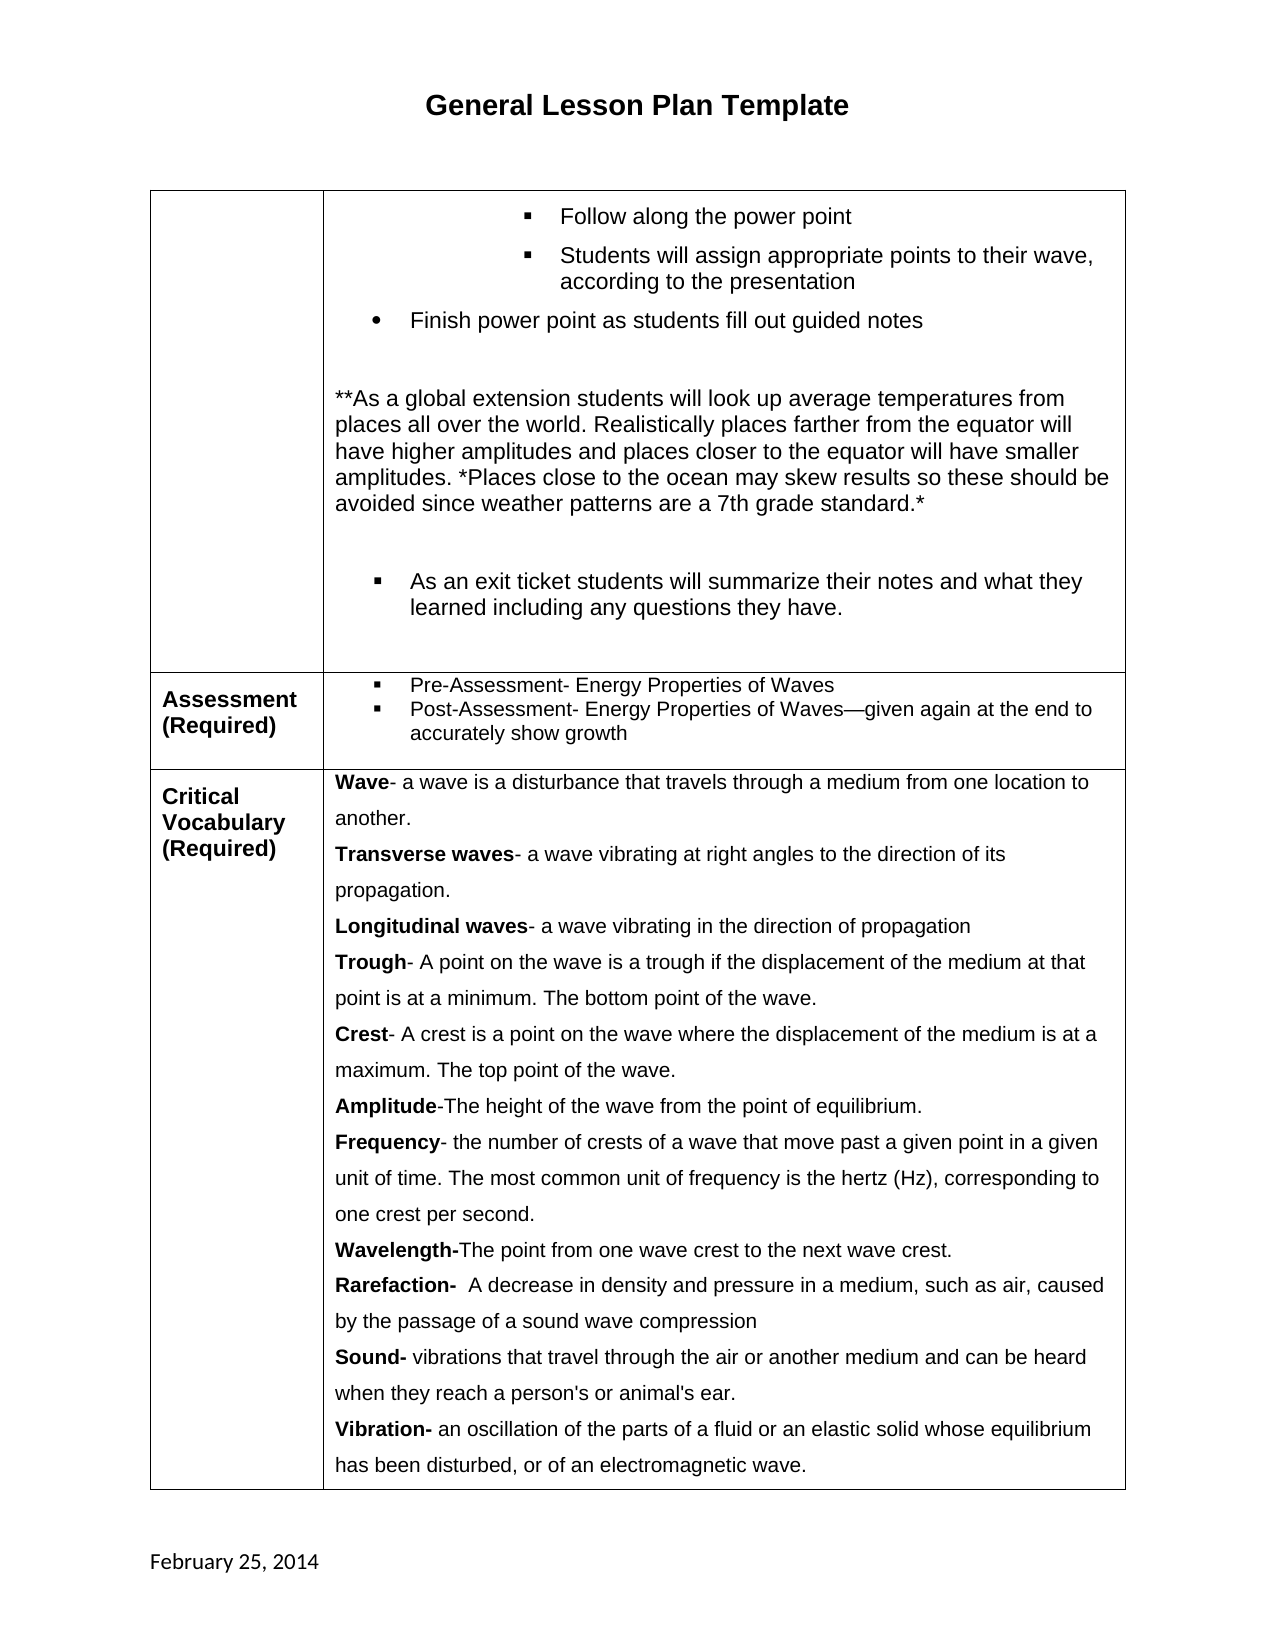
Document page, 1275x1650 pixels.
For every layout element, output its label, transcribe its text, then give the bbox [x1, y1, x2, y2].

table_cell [324, 770, 1125, 1489]
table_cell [324, 191, 1125, 672]
table_cell Assessment (Required) [151, 673, 323, 769]
table_cell Pre-Assessment- Energy Properties of Waves Post-Assessment- Energy Properties of Waves—given again at the end to accurately show growth [324, 673, 1125, 769]
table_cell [151, 191, 323, 672]
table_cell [151, 770, 323, 1489]
